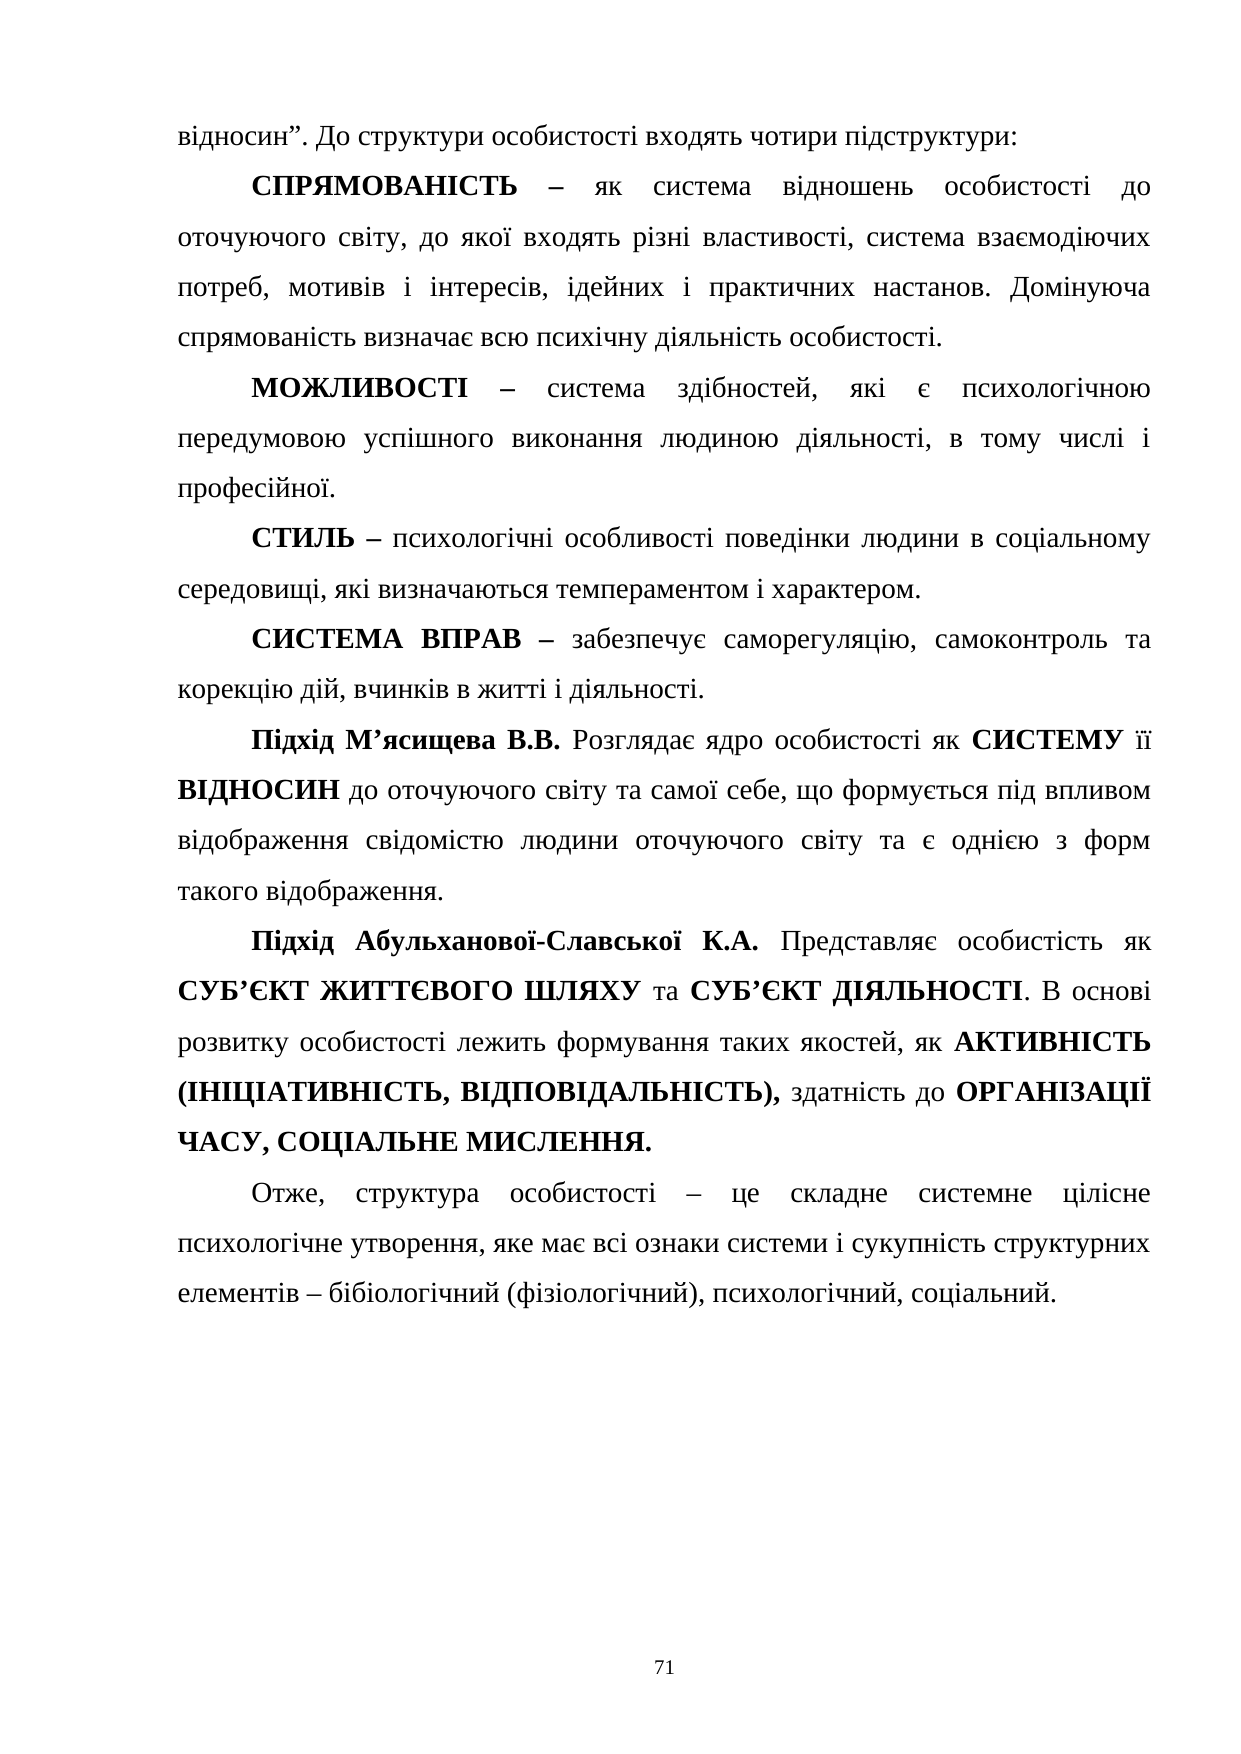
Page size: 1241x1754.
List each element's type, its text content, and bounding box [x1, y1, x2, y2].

text МОЖЛИВОСТІ – система здібностей, які є психологічною передумовою успішного виконання людиною діяльності, в тому числі і професійної. [177, 370, 1152, 504]
text Підхід Абульханової-Славської К.А. Представляє особистість як СУБ’ЄКТ ЖИТТЄВОГО ШЛЯХУ та СУБ’ЄКТ ДІЯЛЬНОСТІ. В основі розвитку особистості лежить формування таких якостей, як АКТИВНІСТЬ (ІНІЦІАТИВНІСТЬ, ВІДПОВІДАЛЬНІСТЬ), здатність до ОРГАНІЗАЦІЇ ЧАСУ, СОЦІАЛЬНЕ МИСЛЕННЯ. [177, 923, 1152, 1158]
text СТИЛЬ – психологічні особливості поведінки людини в соціальному середовищі, які визначаються темпераментом і характером. [177, 521, 1152, 604]
text Підхід М’ясищева В.В. Розглядає ядро особистості як СИСТЕМУ її ВІДНОСИН до оточуючого світу та самої себе, що формується під впливом відображення свідомістю людини оточуючого світу та є однією з форм такого відображення. [177, 722, 1152, 906]
text СИСТЕМА ВПРАВ – забезпечує саморегуляцію, самоконтроль та корекцію дій, вчинків в житті і діяльності. [177, 621, 1152, 705]
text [177, 118, 1152, 152]
text Отже, структура особистості – це складне системне цілісне психологічне утворення, яке має всі ознаки системи і сукупність структурних елементів – бібіологічний (фізіологічний), психологічний, соціальний. [177, 1175, 1152, 1309]
text СПРЯМОВАНІСТЬ – як система відношень особистості до оточуючого світу, до якої входять різні властивості, система взаємодіючих потреб, мотивів і інтересів, ідейних і практичних настанов. Домінуюча спрямованість визначає всю психічну діяльність особистості. [177, 168, 1152, 353]
